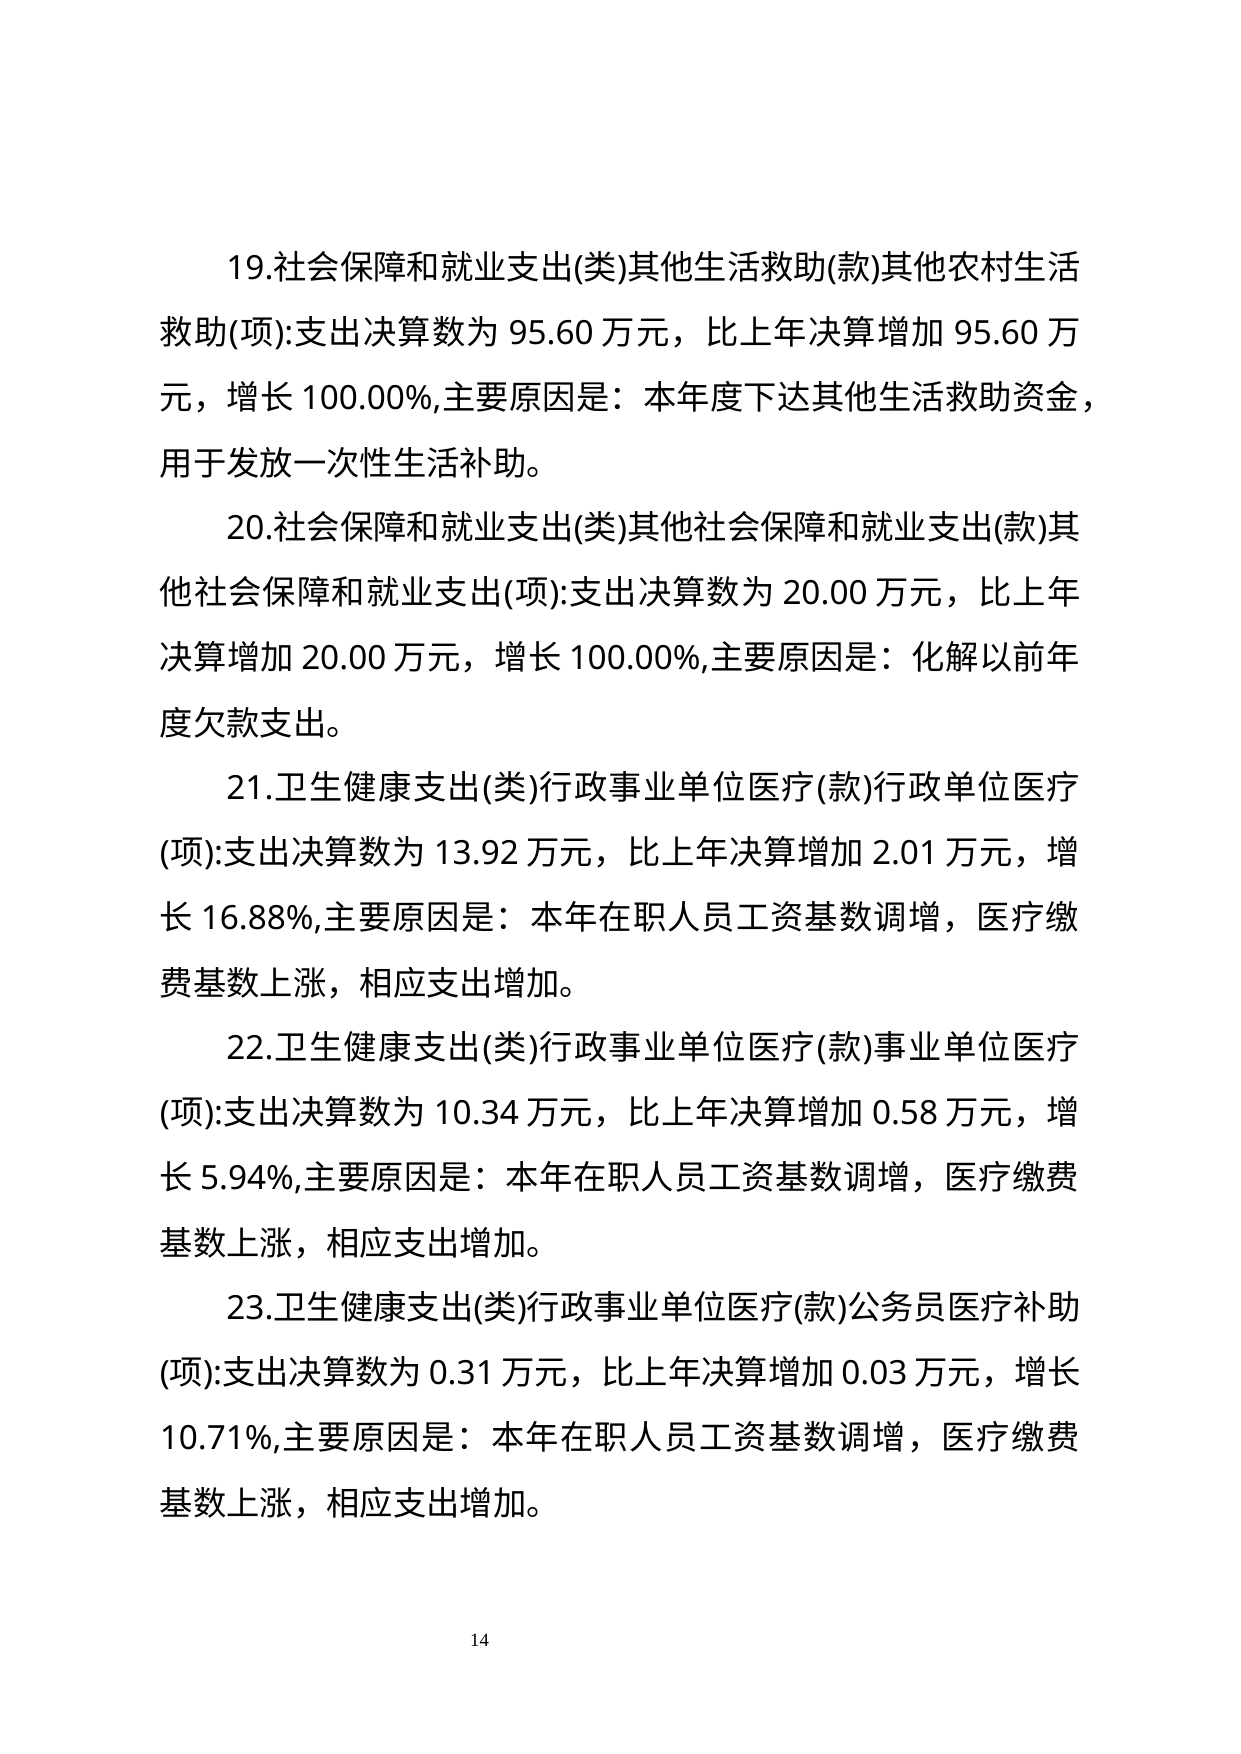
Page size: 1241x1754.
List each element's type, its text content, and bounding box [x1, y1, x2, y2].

text 20.社会保障和就业支出(类)其他社会保障和就业支出(款)其他社会保障和就业支出(项):支出决算数为20.00万元，比上年决算增加20.00万元，增长100.00%,主要原因是：化解以前年度欠款支出。 [159, 493, 1081, 753]
text 23.卫生健康支出(类)行政事业单位医疗(款)公务员医疗补助(项):支出决算数为0.31万元，比上年决算增加0.03万元，增长10.71%,主要原因是：本年在职人员工资基数调增，医疗缴费基数上涨，相应支出增加。 [159, 1273, 1081, 1533]
text 22.卫生健康支出(类)行政事业单位医疗(款)事业单位医疗(项):支出决算数为10.34万元，比上年决算增加0.58万元，增长5.94%,主要原因是：本年在职人员工资基数调增，医疗缴费基数上涨，相应支出增加。 [159, 1013, 1081, 1273]
text 21.卫生健康支出(类)行政事业单位医疗(款)行政单位医疗(项):支出决算数为13.92万元，比上年决算增加2.01万元，增长16.88%,主要原因是：本年在职人员工资基数调增，医疗缴费基数上涨，相应支出增加。 [159, 753, 1081, 1013]
text 19.社会保障和就业支出(类)其他生活救助(款)其他农村生活救助(项):支出决算数为95.60万元，比上年决算增加95.60万元，增长100.00%,主要原因是：本年度下达其他生活救助资金，用于发放一次性生活补助。 [159, 233, 1081, 493]
